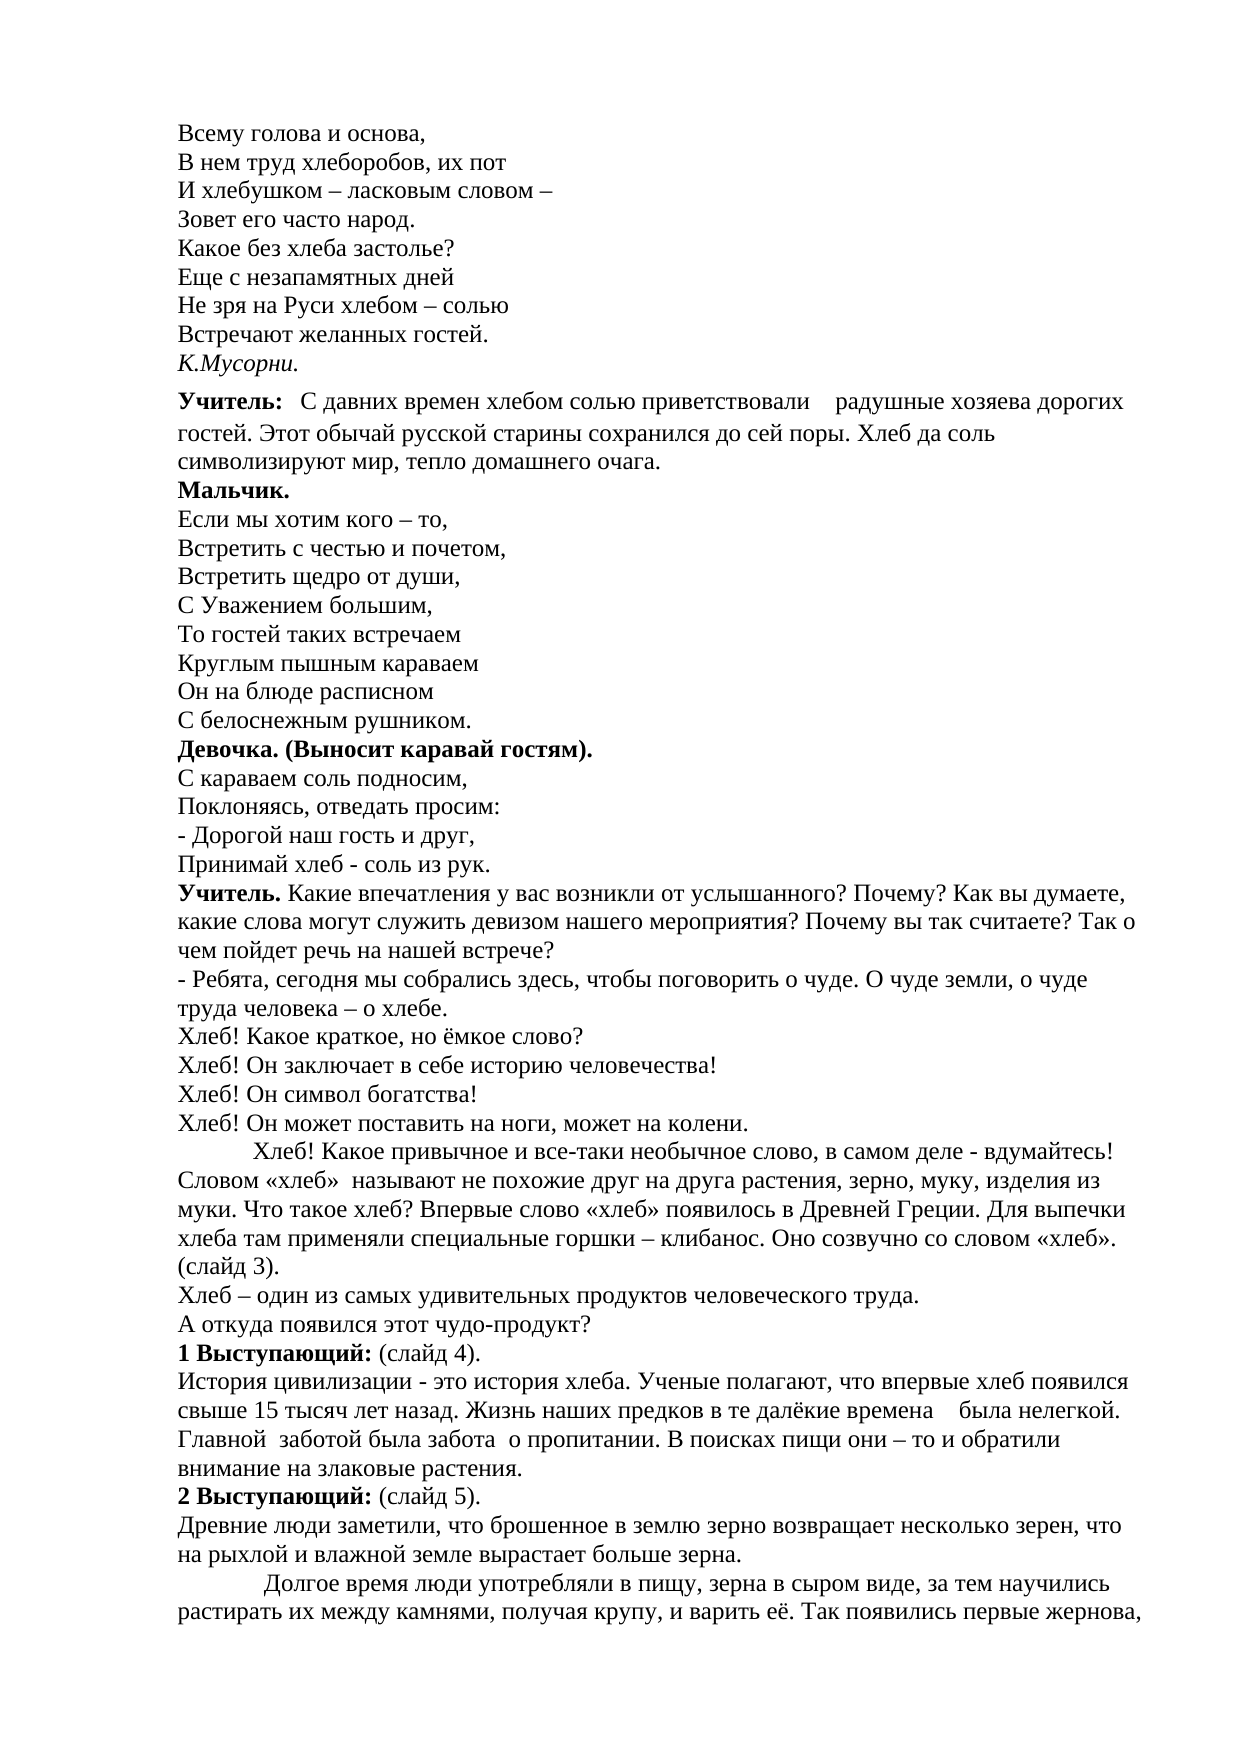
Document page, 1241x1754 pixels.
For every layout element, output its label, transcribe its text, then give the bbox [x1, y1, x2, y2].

text Хлеб – один из самых удивительных продуктов человеческого труда. [177, 1280, 1152, 1309]
text История цивилизации - это история хлеба. Ученые полагают, что впервые хлеб появился свыше 15 тысяч лет назад. Жизнь наших предков в те далёкие времена была нелегкой. Главной заботой была забота о пропитании. В поисках пищи они – то и обратили внимание на злаковые растения. [177, 1366, 1152, 1481]
text Учитель. Какие впечатления у вас возникли от услышанного? Почему? Как вы думаете, какие слова могут служить девизом нашего мероприятия? Почему вы так считаете? Так о чем пойдет речь на нашей встрече? [177, 878, 1152, 964]
text Если мы хотим кого – то, Встретить с честью и почетом, Встретить щедро от души, С Уважением большим, То гостей таких встречаем Круглым пышным караваем Он на блюде расписном С белоснежным рушником. [177, 504, 1152, 734]
text Учитель: С давних времен хлебом солью приветствовали радушные хозяева дорогих гостей. Этот обычай русской старины сохранился до сей поры. Хлеб да соль символизируют мир, тепло домашнего очага. [177, 377, 1152, 475]
text Древние люди заметили, что брошенное в землю зерно возвращает несколько зерен, что на рыхлой и влажной земле вырастает больше зерна. [177, 1510, 1152, 1568]
text 1 Выступающий: (слайд 4). [177, 1338, 1152, 1366]
text Девочка. (Выносит каравай гостям). [177, 734, 1152, 763]
text С караваем соль подносим, Поклоняясь, отведать просим: - Дорогой наш гость и друг, Принимай хлеб - соль из рук. [177, 763, 1152, 878]
text К.Мусорни. [177, 348, 1152, 377]
text А откуда появился этот чудо-продукт? [177, 1309, 1152, 1338]
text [177, 1568, 1152, 1625]
text Мальчик. [177, 475, 1152, 504]
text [177, 118, 1152, 348]
text Хлеб! Какое привычное и все-таки необычное слово, в самом деле - вдумайтесь! Словом «хлеб» называют не похожие друг на друга растения, зерно, муку, изделия из муки. Что такое хлеб? Впервые слово «хлеб» появилось в Древней Греции. Для выпечки хлеба там применяли специальные горшки – клибанос. Оно созвучно со словом «хлеб». (слайд 3). [177, 1136, 1152, 1280]
text - Ребята, сегодня мы собрались здесь, чтобы поговорить о чуде. О чуде земли, о чуде труда человека – о хлебе. [177, 964, 1152, 1021]
text 2 Выступающий: (слайд 5). [177, 1481, 1152, 1510]
text Хлеб! Какое краткое, но ёмкое слово? Хлеб! Он заключает в себе историю человечества! Хлеб! Он символ богатства! Хлеб! Он может поставить на ноги, может на колени. [177, 1021, 1152, 1136]
